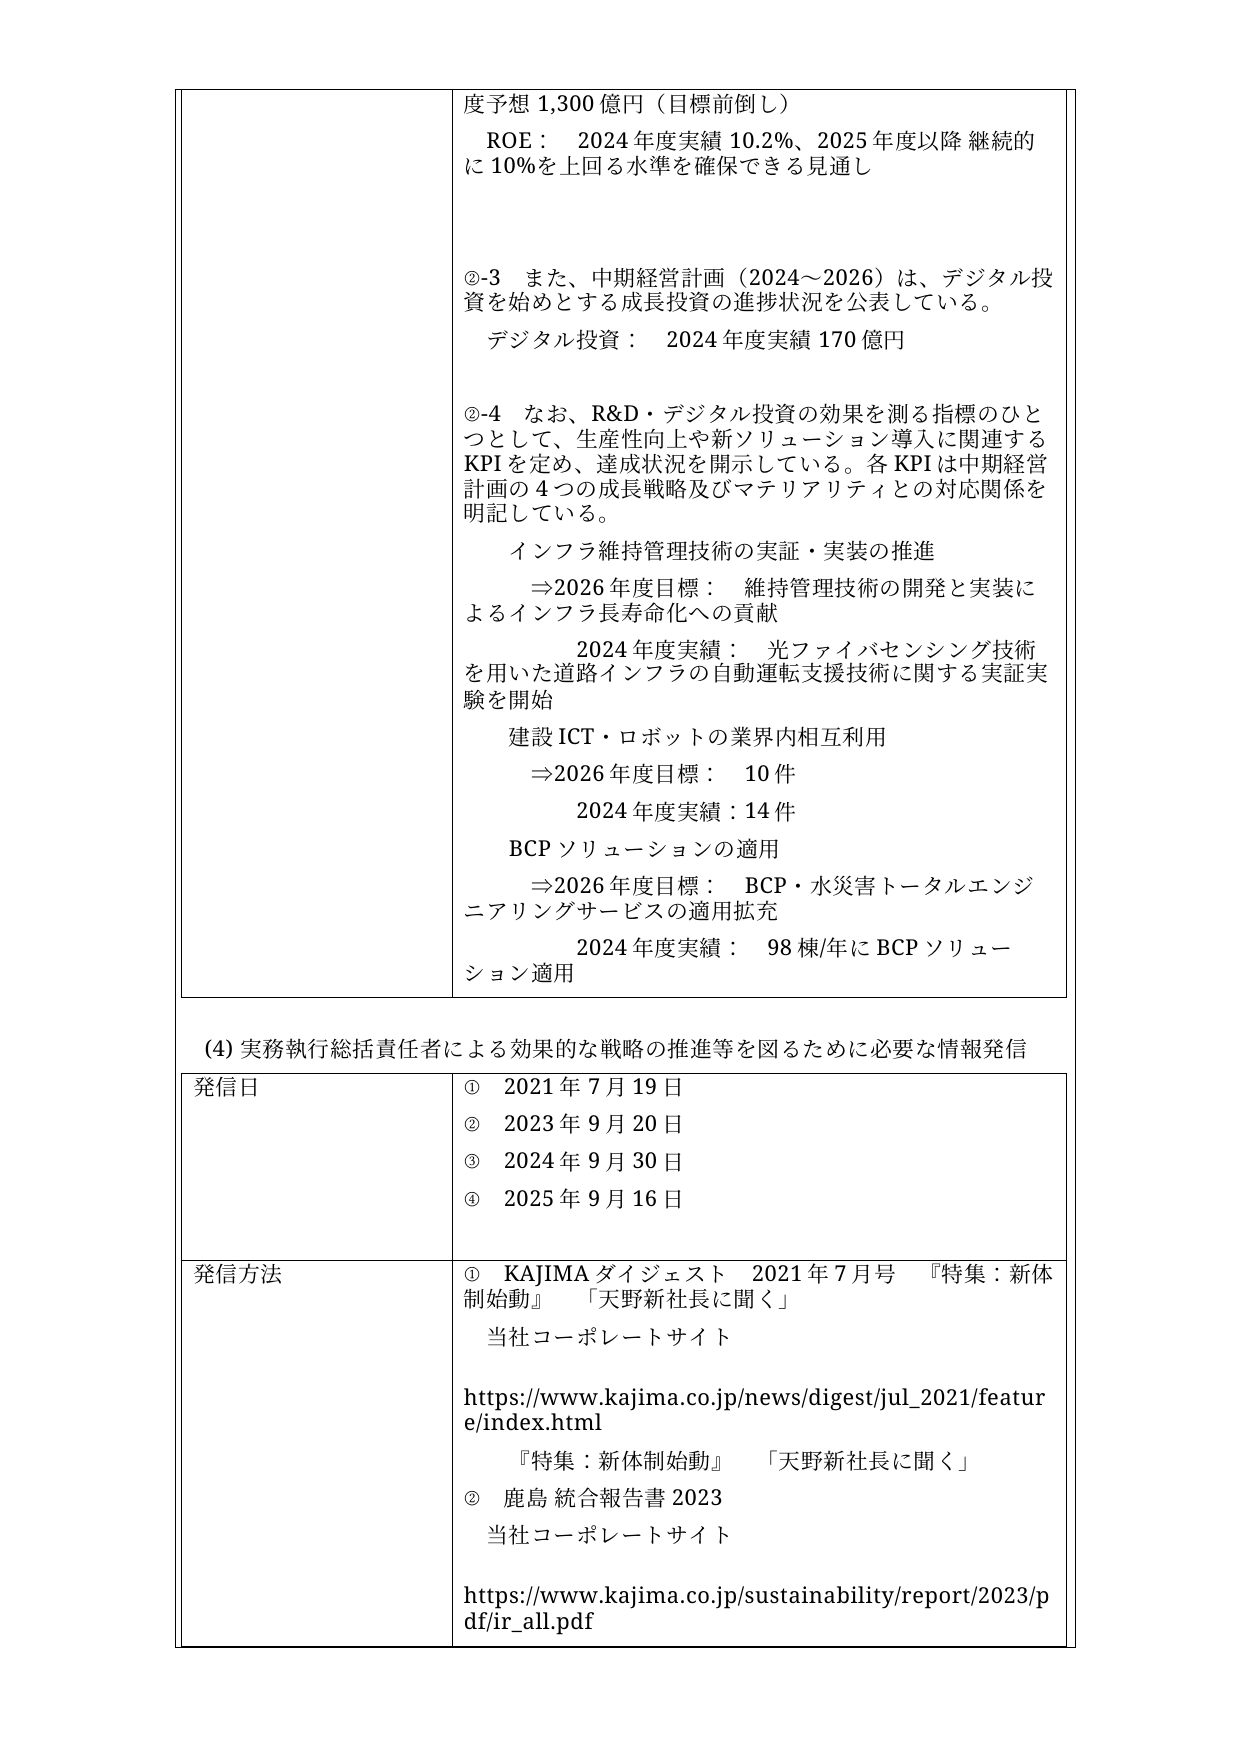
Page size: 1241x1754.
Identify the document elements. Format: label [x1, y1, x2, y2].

table_cell [176, 90, 1075, 1647]
